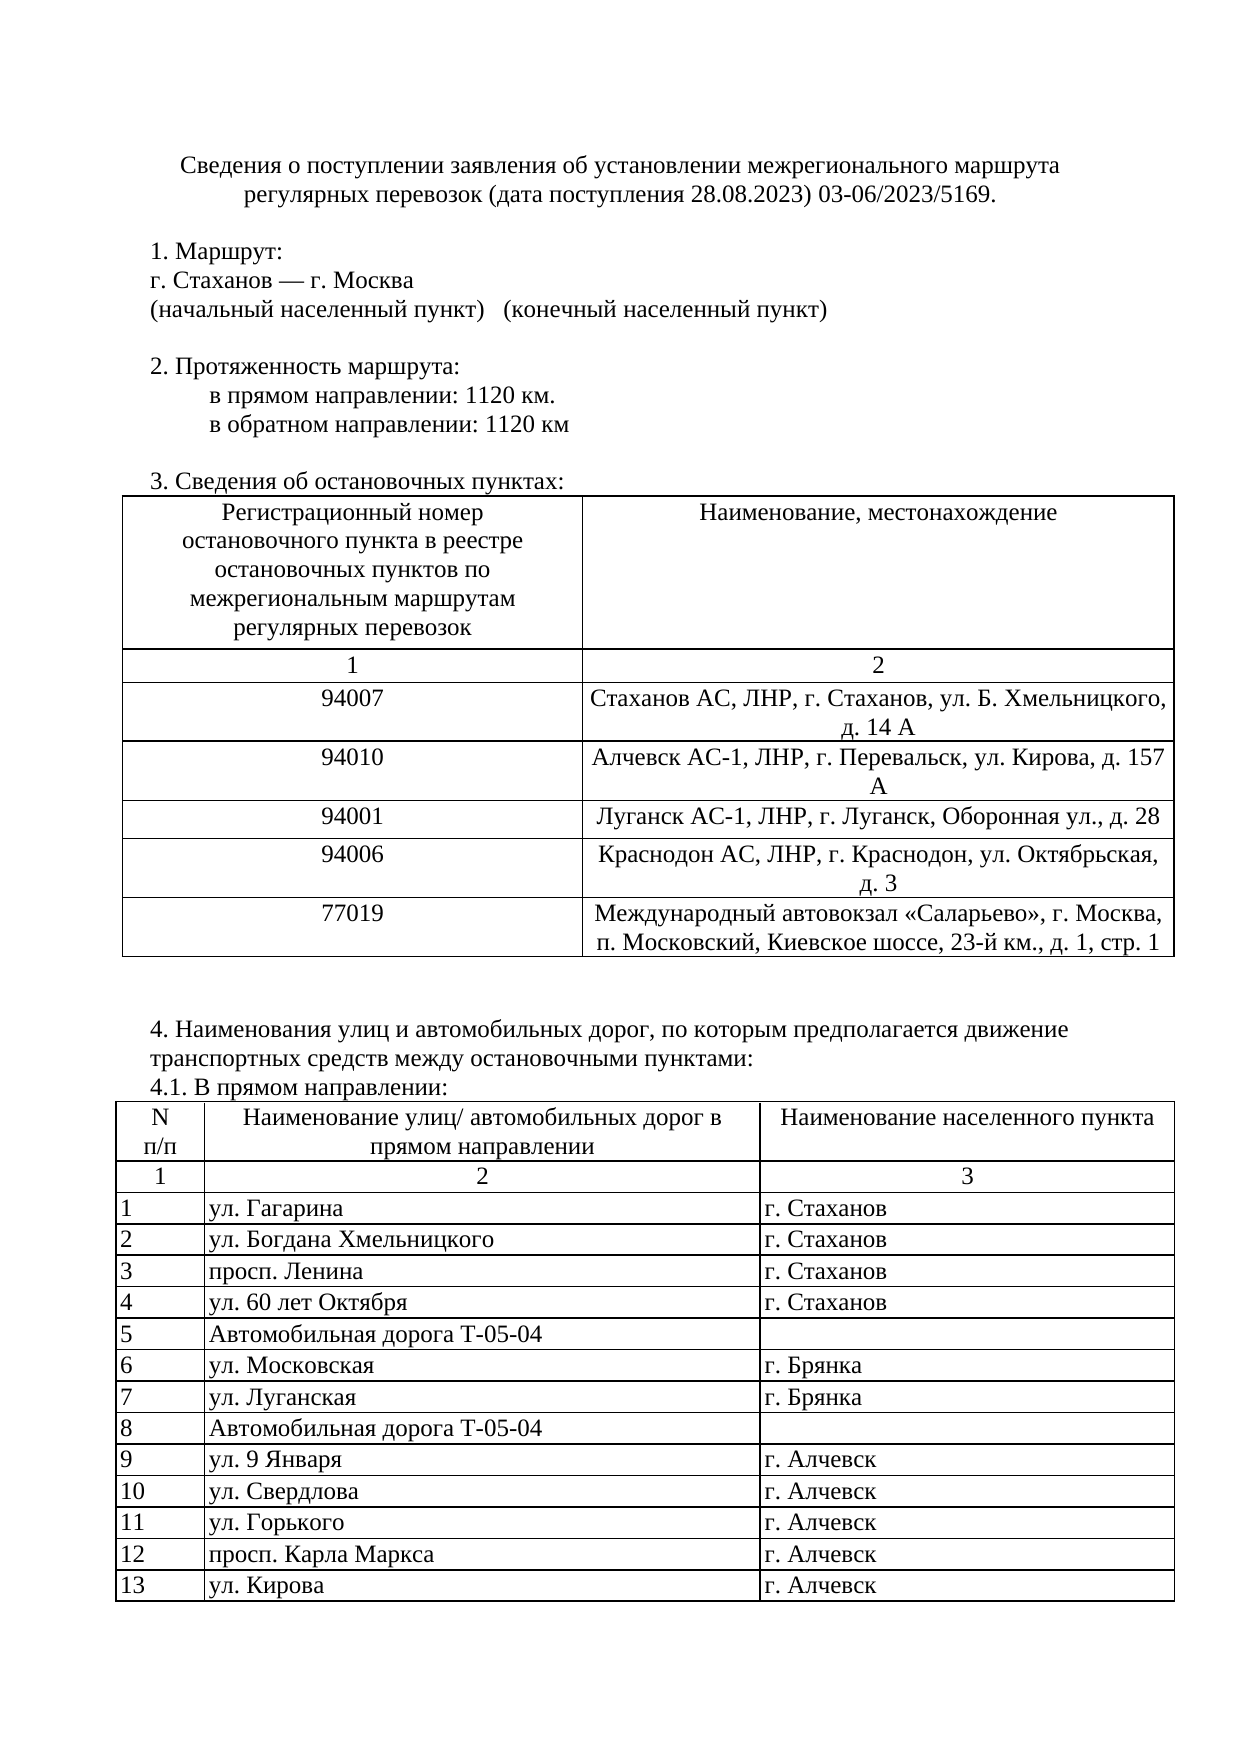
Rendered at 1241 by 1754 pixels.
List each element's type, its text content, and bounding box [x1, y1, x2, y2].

table_cell г. Брянка [761, 1350, 1174, 1380]
table_cell ул. Свердлова [205, 1476, 759, 1506]
text 3. Сведения об остановочных пунктах: [150, 466, 1090, 495]
table_cell 6 [117, 1350, 204, 1380]
table_cell 77019 [123, 898, 582, 956]
table_cell 94010 [123, 742, 582, 799]
table_header N п/п [117, 1102, 204, 1160]
table_cell просп. Карла Маркса [205, 1539, 759, 1569]
text в обратном направлении: 1120 км [150, 409, 1090, 437]
table_cell г. Стаханов [761, 1287, 1174, 1317]
text г. Стаханов — г. Москва [150, 265, 1090, 294]
table_cell г. Алчевск [761, 1571, 1174, 1600]
table_cell Стаханов АС, ЛНР, г. Стаханов, ул. Б. Хмельницкого, д. 14 А [583, 683, 1173, 740]
table_cell 13 [117, 1571, 204, 1600]
table_cell 7 [117, 1382, 204, 1412]
text 1. Маршрут: [150, 236, 1090, 265]
table_cell г. Алчевск [761, 1476, 1174, 1506]
table_cell 94006 [123, 839, 582, 896]
table_cell 2 [205, 1162, 759, 1191]
table_cell 1 [117, 1162, 204, 1191]
table_cell г. Стаханов [761, 1225, 1174, 1254]
table_cell 3 [761, 1162, 1174, 1191]
table_cell г. Алчевск [761, 1445, 1174, 1474]
table_header Наименование, местонахождение [583, 497, 1173, 648]
table_cell Краснодон АС, ЛНР, г. Краснодон, ул. Октябрьская, д. 3 [583, 839, 1173, 896]
table_header Регистрационный номер остановочного пункта в реестре остановочных пунктов по межрегиональным маршрутам регулярных перевозок [123, 497, 582, 648]
table_cell 10 [117, 1476, 204, 1506]
table_cell Луганск АС-1, ЛНР, г. Луганск, Оборонная ул., д. 28 [583, 801, 1173, 837]
text Сведения о поступлении заявления об установлении межрегионального маршрута регулярных перевозок (дата поступления 28.08.2023) 03-06/2023/5169. [150, 150, 1090, 207]
table_cell просп. Ленина [205, 1256, 759, 1286]
table_cell 3 [117, 1256, 204, 1286]
table_cell ул. Кирова [205, 1571, 759, 1600]
table_header Наименование населенного пункта [761, 1102, 1174, 1160]
table_cell 1 [117, 1193, 204, 1223]
text 4. Наименования улиц и автомобильных дорог, по которым предполагается движение транспортных средств между остановочными пунктами: [150, 1014, 1090, 1072]
text в прямом направлении: 1120 км. [150, 380, 1090, 409]
table_cell ул. Московская [205, 1350, 759, 1380]
table_cell ул. 9 Января [205, 1445, 759, 1474]
table_cell г. Алчевск [761, 1508, 1174, 1537]
table_cell [761, 1413, 1174, 1443]
table_cell г. Брянка [761, 1382, 1174, 1412]
table_cell 4 [117, 1287, 204, 1317]
table_cell Автомобильная дорога Т-05-04 [205, 1319, 759, 1349]
table_cell ул. Богдана Хмельницкого [205, 1225, 759, 1254]
table_cell 94007 [123, 683, 582, 740]
table_cell г. Стаханов [761, 1193, 1174, 1223]
table_cell [761, 1319, 1174, 1349]
table_cell 2 [117, 1225, 204, 1254]
table_cell ул. Луганская [205, 1382, 759, 1412]
table_cell 94001 [123, 801, 582, 837]
table_cell Автомобильная дорога Т-05-04 [205, 1413, 759, 1443]
table_cell 12 [117, 1539, 204, 1569]
table_cell г. Стаханов [761, 1256, 1174, 1286]
table_cell Международный автовокзал «Саларьево», г. Москва, п. Московский, Киевское шоссе, 23-й км., д. 1, стр. 1 [583, 898, 1173, 956]
table_cell ул. Горького [205, 1508, 759, 1537]
table_cell ул. Гагарина [205, 1193, 759, 1223]
table_cell 8 [117, 1413, 204, 1443]
table_cell Алчевск АС-1, ЛНР, г. Перевальск, ул. Кирова, д. 157 А [583, 742, 1173, 799]
text (начальный населенный пункт) (конечный населенный пункт) [150, 294, 1090, 322]
text 2. Протяженность маршрута: [150, 351, 1090, 380]
text 4.1. В прямом направлении: [150, 1072, 1090, 1101]
table_cell ул. 60 лет Октября [205, 1287, 759, 1317]
table_cell 5 [117, 1319, 204, 1349]
table_cell г. Алчевск [761, 1539, 1174, 1569]
table_cell 9 [117, 1445, 204, 1474]
table_header Наименование улиц/ автомобильных дорог в прямом направлении [205, 1102, 760, 1160]
table_cell 1 [123, 650, 582, 681]
table_cell 2 [583, 650, 1173, 681]
table_cell 11 [117, 1508, 204, 1537]
